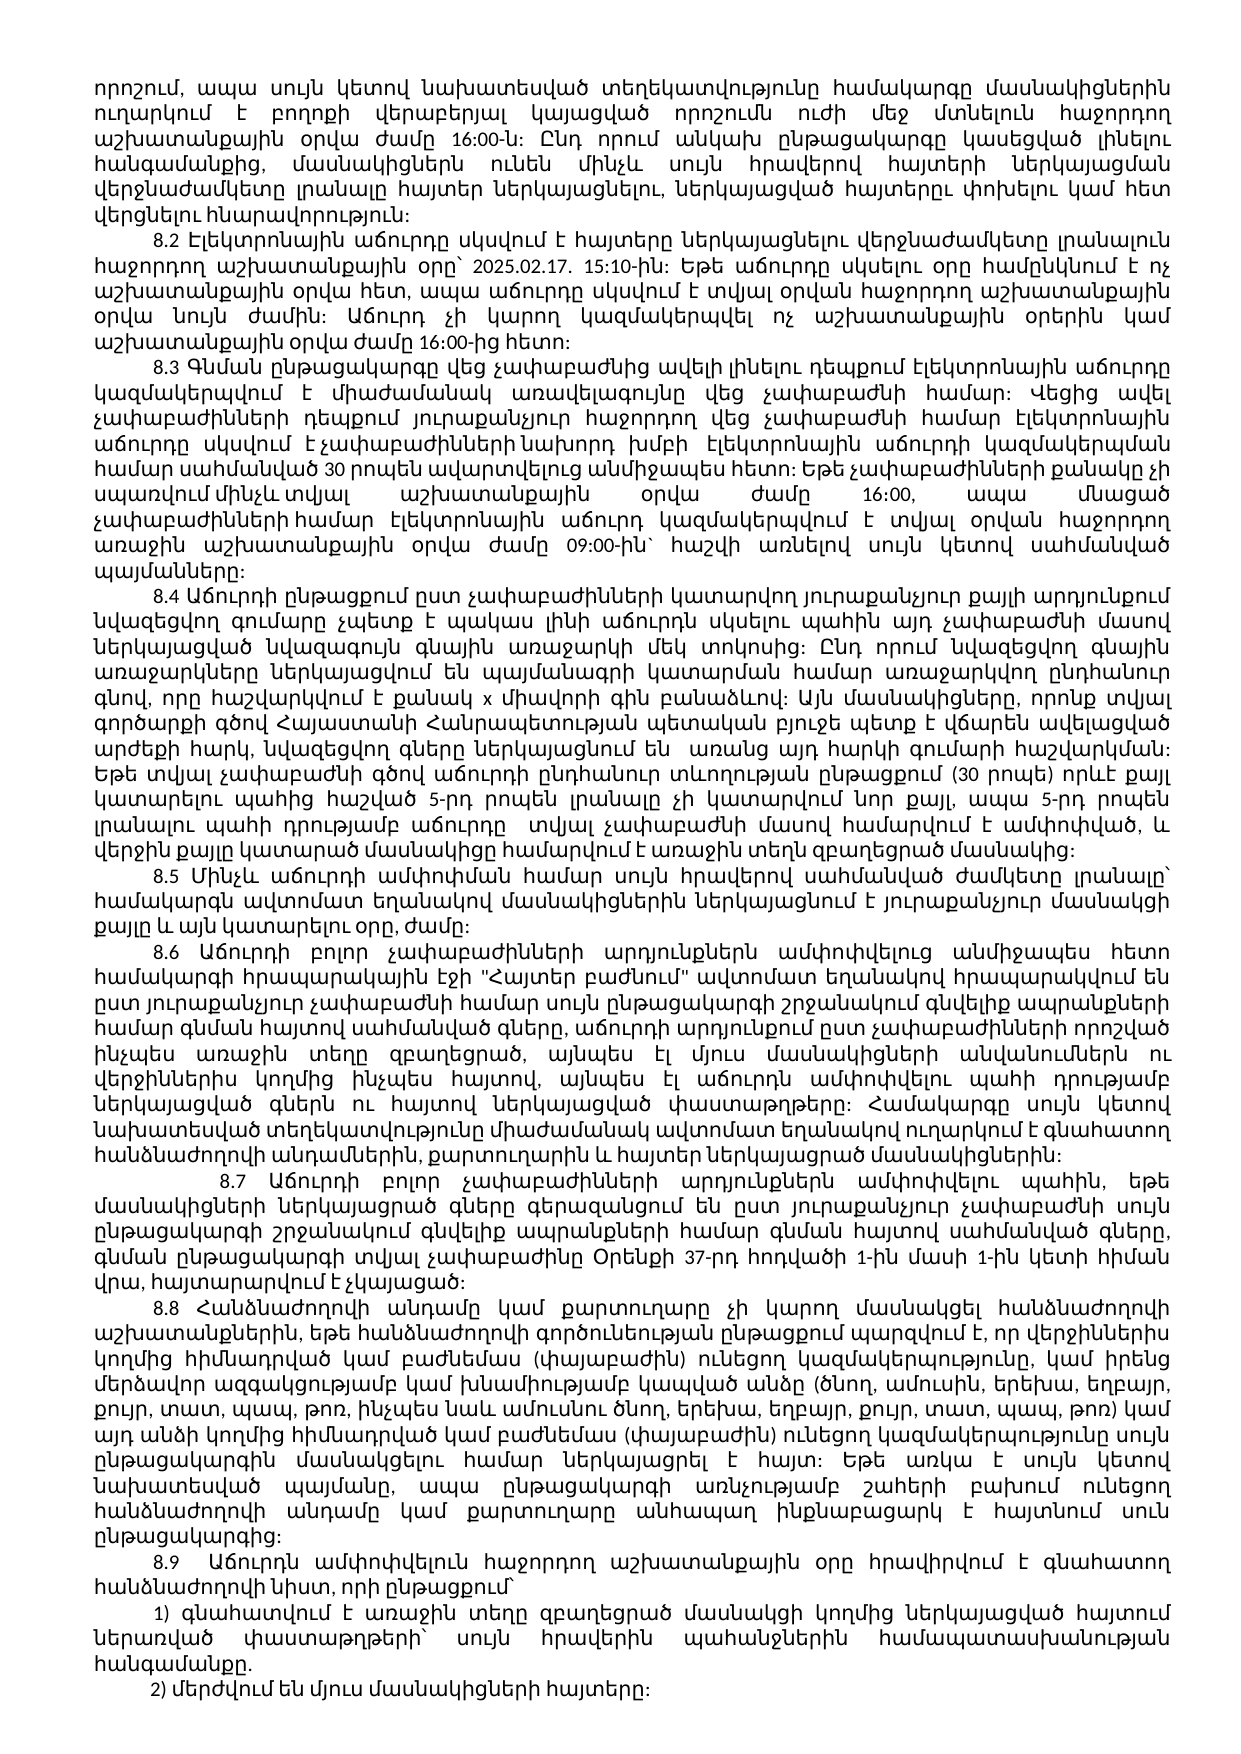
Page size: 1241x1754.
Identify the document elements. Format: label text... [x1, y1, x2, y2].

text 1) գնահատվում է առաջին տեղը զբաղեցրած մասնակցի կողմից ներկայացված հայտում ներառված փաստաթղթերի՝ սույն հրավերին պահանջներին համապատասխանության հանգամանքը. [94, 1600, 1171, 1676]
text 8.4 Աճուրդի ընթացքում ըստ չափաբաժինների կատարվող յուրաքանչյուր քայլի արդյունքում նվազեցվող գումարը չպետք է պակաս լինի աճուրդն սկսելու պահին այդ չափաբաժնի մասով ներկայացված նվազագույն գնային առաջարկի մեկ տոկոսից: Ընդ որում նվազեցվող գնային առաջարկները ներկայացվում են պայմանագրի կատարման համար առաջարկվող ընդհանուր գնով, որը հաշվարկվում է քանակ x միավորի գին բանաձևով: Այն մասնակիցները, որոնք տվյալ գործարքի գծով Հայաստանի Հանրապետության պետական բյուջե պետք է վճարեն ավելացված արժեքի հարկ, նվազեցվող գները ներկայացնում են առանց այդ հարկի գումարի հաշվարկման: Եթե տվյալ չափաբաժնի գծով աճուրդի ընդհանուր տևողության ընթացքում (30 րոպե) որևէ քայլ կատարելու պահից հաշված 5-րդ րոպեն լրանալը չի կատարվում նոր քայլ, ապա 5-րդ րոպեն լրանալու պահի դրությամբ աճուրդը տվյալ չափաբաժնի մասով համարվում է ամփոփված, և վերջին քայլը կատարած մասնակիցը համարվում է առաջին տեղն զբաղեցրած մասնակից: [94, 583, 1171, 863]
text 8.2 Էլեկտրոնային աճուրդը սկսվում է հայտերը ներկայացնելու վերջնաժամկետը լրանալուն հաջորդող աշխատանքային օրը՝ 2025.02.17. 15:10 -ին: Եթե աճուրդը սկսելու օրը համընկնում է ոչ աշխատանքային օրվա հետ, ապա աճուրդը սկսվում է տվյալ օրվան հաջորդող աշխատանքային օրվա նույն ժամին: Աճուրդ չի կարող կազմակերպվել ոչ աշխատանքային օրերին կամ աշխատանքային օրվա ժամը 16։00-ից հետո: [94, 227, 1171, 354]
text 8.8 Հանձնաժողովի անդամը կամ քարտուղարը չի կարող մասնակցել հանձնաժողովի աշխատանքներին, եթե հանձնաժողովի գործունեության ընթացքում պարզվում է, որ վերջիններիս կողմից հիմնադրված կամ բաժնեմաս (փայաբաժին) ունեցող կազմակերպությունը, կամ իրենց մերձավոր ազգակցությամբ կամ խնամիությամբ կապված անձը (ծնող, ամուսին, երեխա, եղբայր, քույր, տատ, պապ, թոռ, ինչպես նաև ամուսնու ծնող, երեխա, եղբայր, քույր, տատ, պապ, թոռ) կամ այդ անձի կողմից հիմնադրված կամ բաժնեմաս (փայաբաժին) ունեցող կազմակերպությունը սույն ընթացակարգին մասնակցելու համար ներկայացրել է հայտ: Եթե առկա է սույն կետով նախատեսված պայմանը, ապա ընթացակարգի առնչությամբ շահերի բախում ունեցող հանձնաժողովի անդամը կամ քարտուղարը անհապաղ ինքնաբացարկ է հայտնում սուն ընթացակարգից: [94, 1295, 1171, 1549]
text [94, 75, 1171, 227]
text 8.3 Գնման ընթացակարգը վեց չափաբաժնից ավելի լինելու դեպքում էլեկտրոնային աճուրդը կազմակերպվում է միաժամանակ առավելագույնը վեց չափաբաժնի համար: Վեցից ավել չափաբաժինների դեպքում յուրաքանչյուր հաջորդող վեց չափաբաժնի համար էլեկտրոնային աճուրդը սկսվում է չափաբաժինների նախորդ խմբի էլեկտրոնային աճուրդի կազմակերպման համար սահմանված 30 րոպեն ավարտվելուց անմիջապես հետո: Եթե չափաբաժինների քանակը չի սպառվում մինչև տվյալ աշխատանքային օրվա ժամը 16։00, ապա մնացած չափաբաժինների համար էլեկտրոնային աճուրդ կազմակերպվում է տվյալ օրվան հաջորդող առաջին աշխատանքային օրվա ժամը 09:00-ին` հաշվի առնելով սույն կետով սահմանված պայմանները: [94, 354, 1171, 583]
text 2) մերժվում են մյուս մասնակիցների հայտերը: [94, 1676, 1171, 1702]
text 8.5 Մինչև աճուրդի ամփոփման համար սույն հրավերով սահմանված ժամկետը լրանալը՝ համակարգն ավտոմատ եղանակով մասնակիցներին ներկայացնում է յուրաքանչյուր մասնակցի քայլը և այն կատարելու օրը, ժամը: [94, 863, 1171, 939]
text 8.7 Աճուրդի բոլոր չափաբաժինների արդյունքներն ամփոփվելու պահին, եթե մասնակիցների ներկայացրած գները գերազանցում են ըստ յուրաքանչյուր չափաբաժնի սույն ընթացակարգի շրջանակում գնվելիք ապրանքների համար գնման հայտով սահմանված գները, գնման ընթացակարգի տվյալ չափաբաժինը Օրենքի 37-րդ հոդվածի 1-ին մասի 1-ին կետի հիման վրա, հայտարարվում է չկայացած: [94, 1168, 1171, 1295]
text 8.9 Աճուրդն ամփոփվելուն հաջորդող աշխատանքային օրը հրավիրվում է գնահատող հանձնաժողովի նիստ, որի ընթացքում՝ [94, 1549, 1171, 1600]
text 8.6 Աճուրդի բոլոր չափաբաժինների արդյունքներն ամփոփվելուց անմիջապես հետո համակարգի հրապարակային էջի "Հայտեր բաժնում" ավտոմատ եղանակով հրապարակվում են ըստ յուրաքանչյուր չափաբաժնի համար սույն ընթացակարգի շրջանակում գնվելիք ապրանքների համար գնման հայտով սահմանված գները, աճուրդի արդյունքում ըստ չափաբաժինների որոշված ինչպես առաջին տեղը զբաղեցրած, այնպես էլ մյուս մասնակիցների անվանումներն ու վերջիններիս կողմից ինչպես հայտով, այնպես էլ աճուրդն ամփոփվելու պահի դրությամբ ներկայացված գներն ու հայտով ներկայացված փաստաթղթերը: Համակարգը սույն կետով նախատեսված տեղեկատվությունը միաժամանակ ավտոմատ եղանակով ուղարկում է գնահատող հանձնաժողովի անդամներին, քարտուղարին և հայտեր ներկայացրած մասնակիցներին: [94, 939, 1171, 1168]
